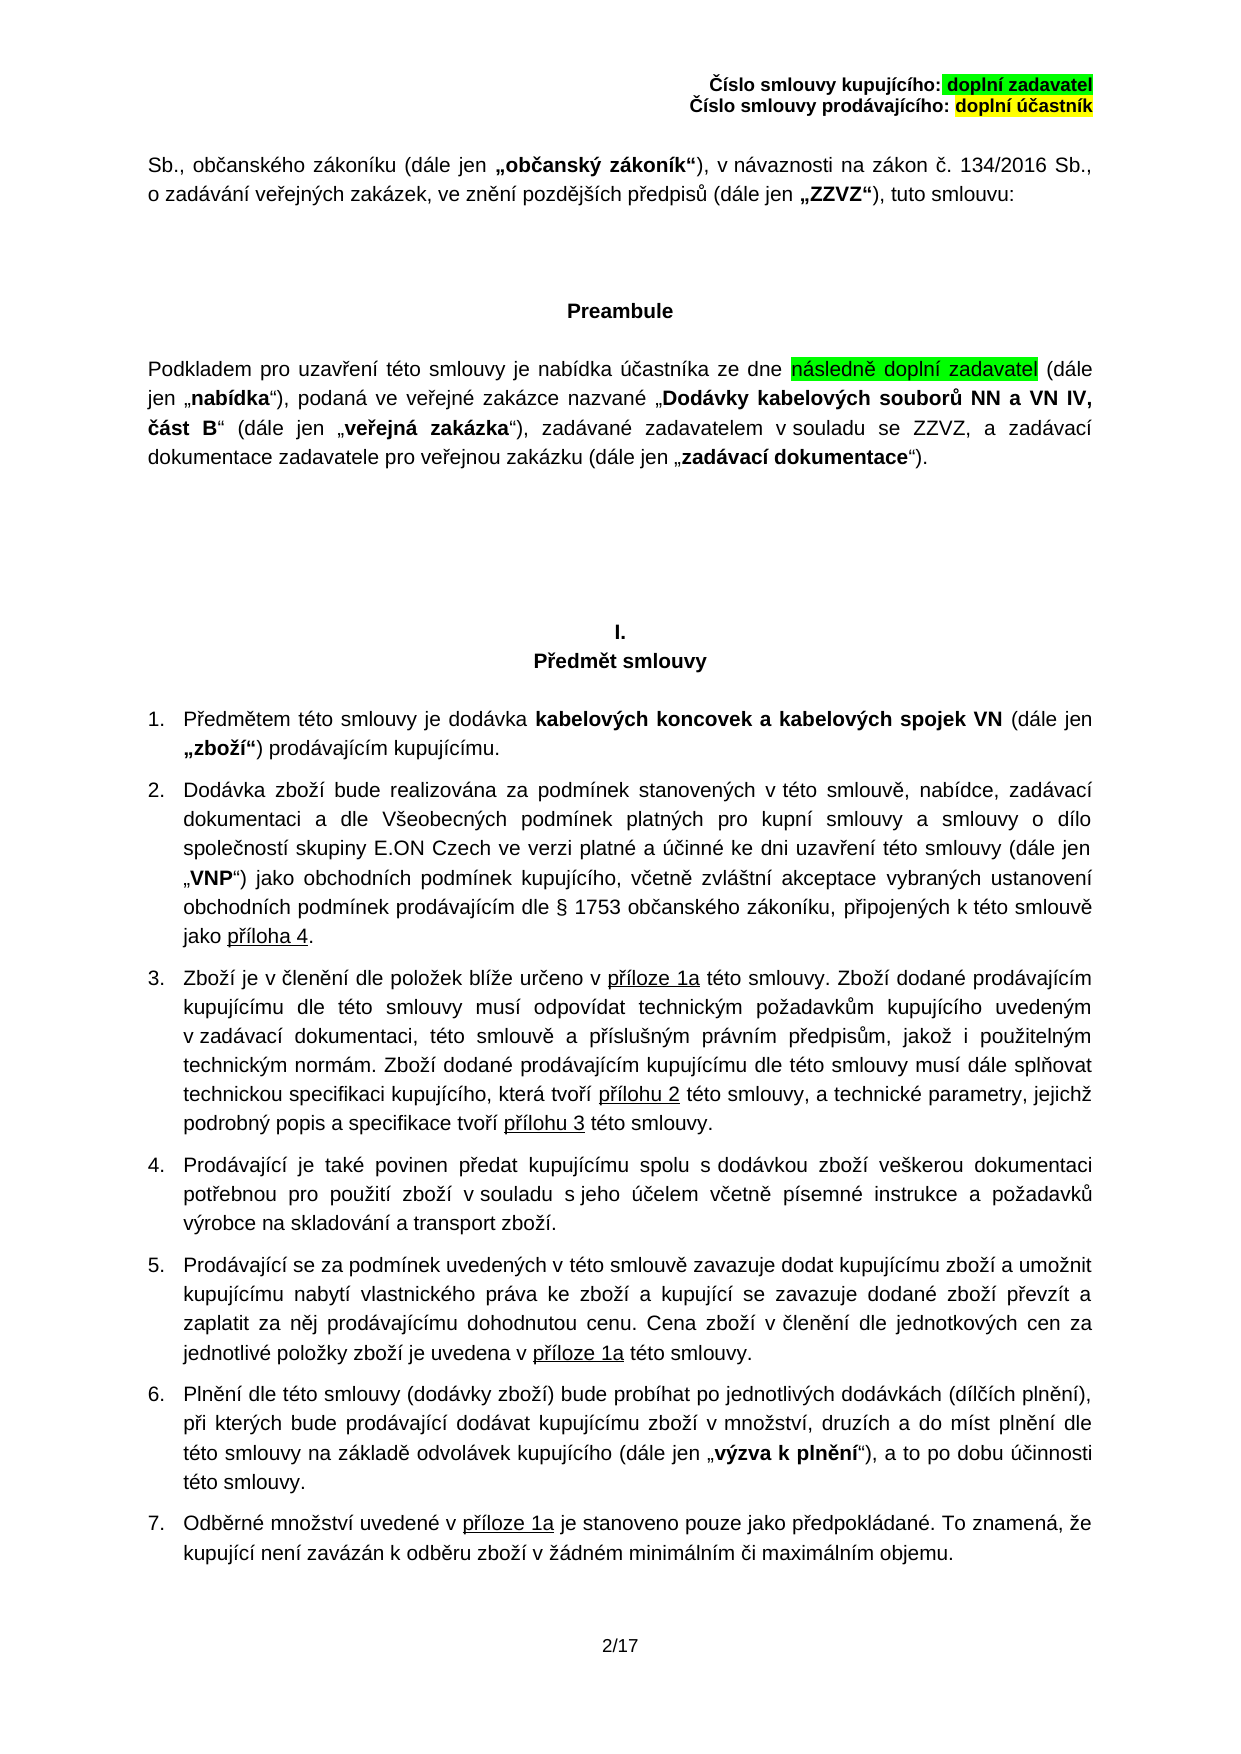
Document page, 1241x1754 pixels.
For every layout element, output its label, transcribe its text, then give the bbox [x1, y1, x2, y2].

list Prodávající se za podmínek uvedených v této smlouvě zavazuje dodat kupujícímu zboží a umožnit kupujícímu nabytí vlastnického práva ke zboží a kupující se zavazuje dodané zboží převzít a zaplatit za něj prodávajícímu dohodnutou cenu. Cena zboží v členění dle jednotkových cen za jednotlivé položky zboží je uvedena v příloze 1a této smlouvy. [148, 1248, 1093, 1364]
text Podkladem pro uzavření této smlouvy je nabídka účastníka ze dne následně doplní zadavatel (dále jen „nabídka“), podaná ve veřejné zakázce nazvané „Dodávky kabelových souborů NN a VN IV, část B“ (dále jen „veřejná zakázka“), zadávané zadavatelem v souladu se ZZVZ, a zadávací dokumentace zadavatele pro veřejnou zakázku (dále jen „zadávací dokumentace“). [148, 352, 1093, 468]
text Preambule [148, 293, 1093, 323]
list Odběrné množství uvedené v příloze 1a je stanoveno pouze jako předpokládané. To znamená, že kupující není zavázán k odběru zboží v žádném minimálním či maximálním objemu. [148, 1506, 1093, 1564]
list Dodávka zboží bude realizována za podmínek stanovených v této smlouvě, nabídce, zadávací dokumentaci a dle Všeobecných podmínek platných pro kupní smlouvy a smlouvy o dílo společností skupiny E.ON Czech ve verzi platné a účinné ke dni uzavření této smlouvy (dále jen „VNP“) jako obchodních podmínek kupujícího, včetně zvláštní akceptace vybraných ustanovení obchodních podmínek prodávajícím dle § 1753 občanského zákoníku, připojených k této smlouvě jako příloha 4. [148, 773, 1093, 948]
list Předmětem této smlouvy je dodávka kabelových koncovek a kabelových spojek VN (dále jen „zboží“) prodávajícím kupujícímu. [148, 702, 1093, 760]
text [148, 148, 1093, 206]
list Zboží je v členění dle položek blíže určeno v příloze 1a této smlouvy. Zboží dodané prodávajícím kupujícímu dle této smlouvy musí odpovídat technickým požadavkům kupujícího uvedeným v zadávací dokumentaci, této smlouvě a příslušným právním předpisům, jakož i použitelným technickým normám. Zboží dodané prodávajícím kupujícímu dle této smlouvy musí dále splňovat technickou specifikaci kupujícího, která tvoří přílohu 2 této smlouvy, a technické parametry, jejichž podrobný popis a specifikace tvoří přílohu 3 této smlouvy. [148, 960, 1093, 1135]
text I. [148, 614, 1093, 643]
text Předmět smlouvy [148, 643, 1093, 673]
list Prodávající je také povinen předat kupujícímu spolu s dodávkou zboží veškerou dokumentaci potřebnou pro použití zboží v souladu s jeho účelem včetně písemné instrukce a požadavků výrobce na skladování a transport zboží. [148, 1148, 1093, 1235]
list Plnění dle této smlouvy (dodávky zboží) bude probíhat po jednotlivých dodávkách (dílčích plnění), při kterých bude prodávající dodávat kupujícímu zboží v množství, druzích a do míst plnění dle této smlouvy na základě odvolávek kupujícího (dále jen „výzva k plnění“), a to po dobu účinnosti této smlouvy. [148, 1377, 1093, 1493]
